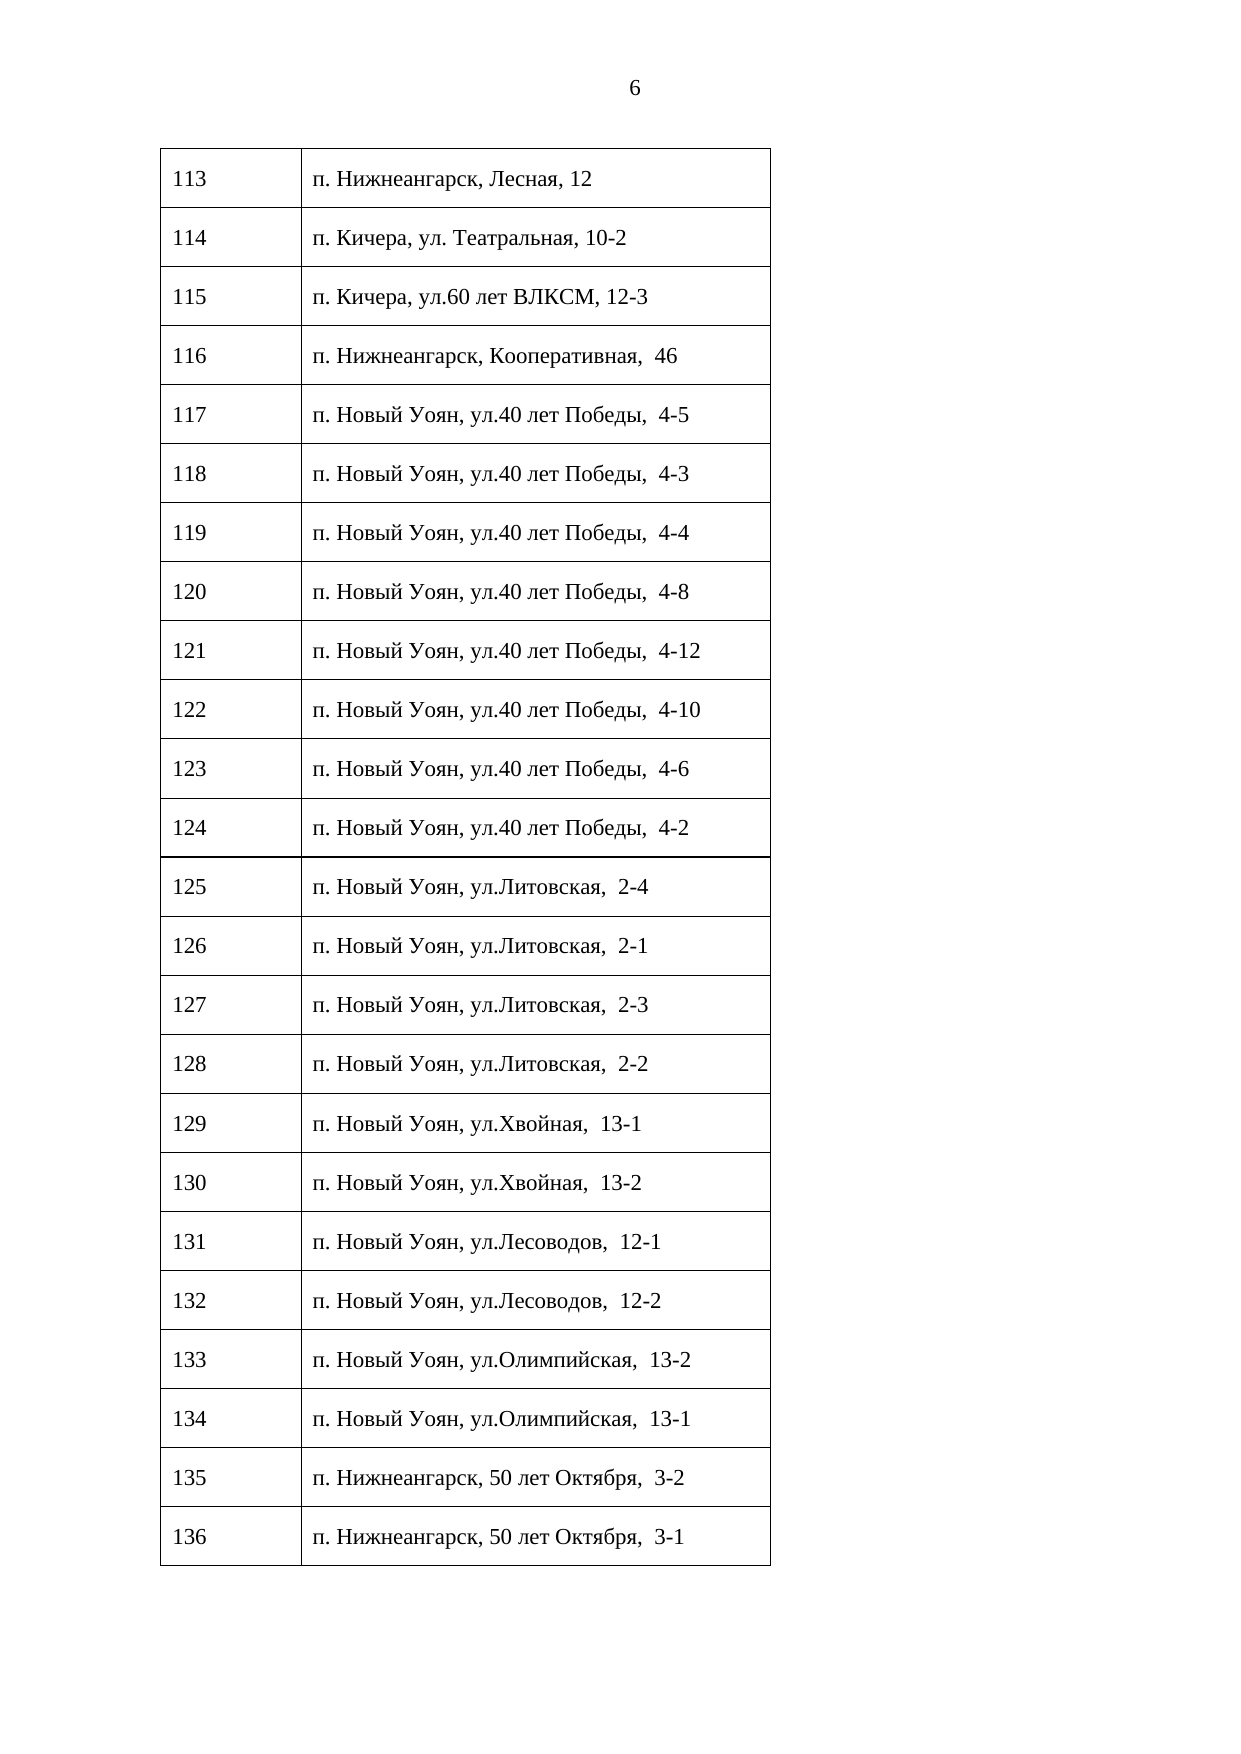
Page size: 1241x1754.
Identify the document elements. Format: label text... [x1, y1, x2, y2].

table_cell п. Нижнеангарск, Лесная, 12 [302, 149, 770, 207]
table_cell 119 [161, 503, 301, 561]
table_cell п. Новый Уоян, ул.40 лет Победы, 4-3 [302, 444, 770, 502]
table_cell п. Новый Уоян, ул.40 лет Победы, 4-12 [302, 621, 770, 679]
table_cell 115 [161, 267, 301, 325]
table_cell п. Новый Уоян, ул.40 лет Победы, 4-4 [302, 503, 770, 561]
table_cell п. Кичера, ул.60 лет ВЛКСМ, 12-3 [302, 267, 770, 325]
table_cell п. Нижнеангарск, Кооперативная, 46 [302, 326, 770, 384]
table_cell п. Новый Уоян, ул.Олимпийская, 13-1 [302, 1389, 770, 1447]
table_cell 128 [161, 1035, 301, 1093]
table_cell п. Новый Уоян, ул.40 лет Победы, 4-2 [302, 799, 770, 856]
table_cell 120 [161, 562, 301, 620]
table_cell 118 [161, 444, 301, 502]
table_cell п. Новый Уоян, ул.Хвойная, 13-2 [302, 1153, 770, 1211]
table_cell п. Новый Уоян, ул.Лесоводов, 12-1 [302, 1212, 770, 1270]
table_cell 126 [161, 917, 301, 974]
table_cell 117 [161, 385, 301, 443]
table_cell п. Новый Уоян, ул.Литовская, 2-3 [302, 976, 770, 1034]
table_cell п. Новый Уоян, ул.Олимпийская, 13-2 [302, 1330, 770, 1388]
table_cell 124 [161, 799, 301, 856]
table_cell 121 [161, 621, 301, 679]
table_cell 129 [161, 1094, 301, 1152]
table_cell п. Новый Уоян, ул.40 лет Победы, 4-10 [302, 680, 770, 738]
table_cell 114 [161, 208, 301, 266]
table_cell п. Новый Уоян, ул.Литовская, 2-1 [302, 917, 770, 974]
table_cell 113 [161, 149, 301, 207]
table_cell 131 [161, 1212, 301, 1270]
table_cell п. Новый Уоян, ул.40 лет Победы, 4-6 [302, 739, 770, 797]
table_cell 132 [161, 1271, 301, 1329]
table_cell 127 [161, 976, 301, 1034]
table_cell п. Новый Уоян, ул.Литовская, 2-4 [302, 858, 770, 916]
table_cell 136 [161, 1507, 301, 1565]
table_cell п. Нижнеангарск, 50 лет Октября, 3-2 [302, 1448, 770, 1506]
table_cell 135 [161, 1448, 301, 1506]
table_cell 122 [161, 680, 301, 738]
table_cell п. Новый Уоян, ул.Литовская, 2-2 [302, 1035, 770, 1093]
table_cell п. Новый Уоян, ул.Лесоводов, 12-2 [302, 1271, 770, 1329]
table_cell п. Новый Уоян, ул.Хвойная, 13-1 [302, 1094, 770, 1152]
table_cell 133 [161, 1330, 301, 1388]
table_cell 125 [161, 858, 301, 916]
table_cell 116 [161, 326, 301, 384]
table_cell 134 [161, 1389, 301, 1447]
table_cell п. Новый Уоян, ул.40 лет Победы, 4-5 [302, 385, 770, 443]
table_cell 123 [161, 739, 301, 797]
table_cell п. Нижнеангарск, 50 лет Октября, 3-1 [302, 1507, 770, 1565]
table_cell 130 [161, 1153, 301, 1211]
table_cell п. Кичера, ул. Театральная, 10-2 [302, 208, 770, 266]
table_cell п. Новый Уоян, ул.40 лет Победы, 4-8 [302, 562, 770, 620]
